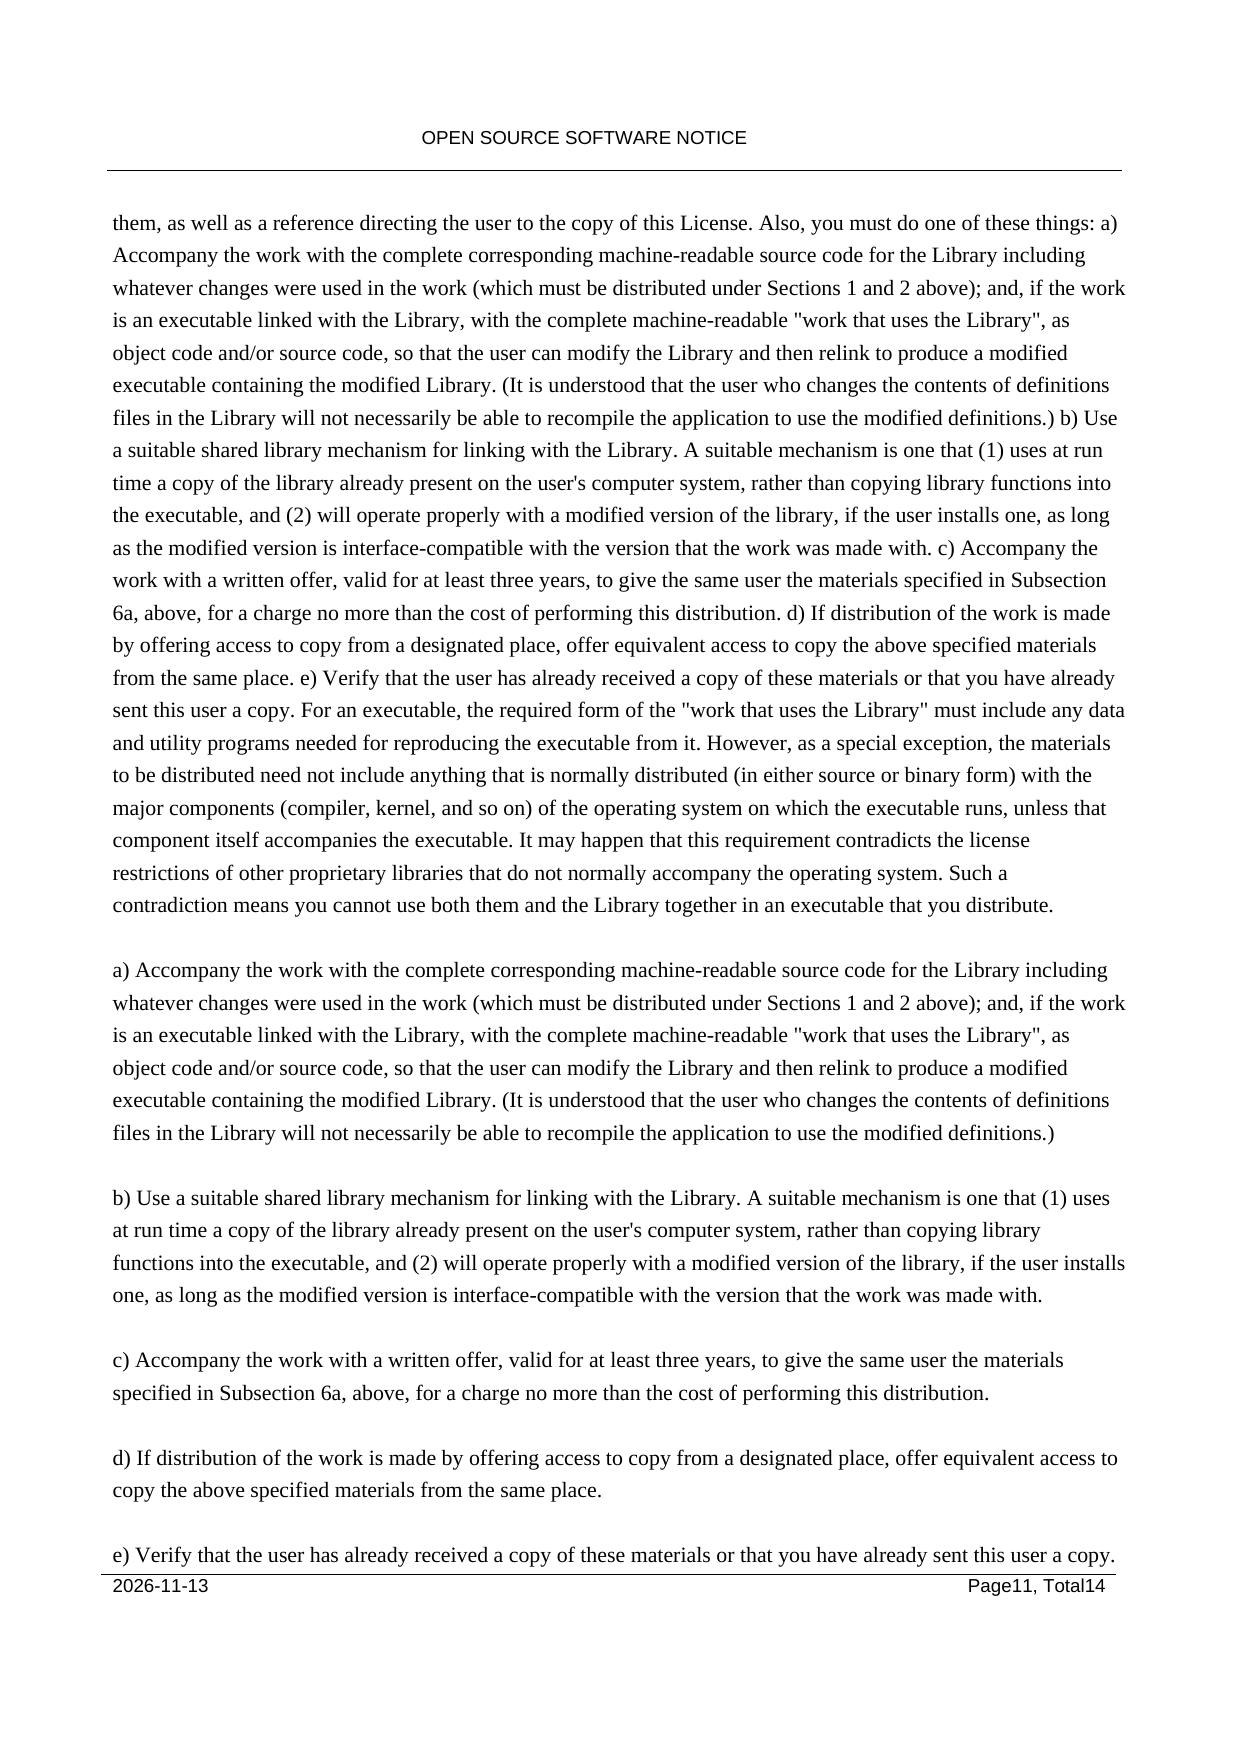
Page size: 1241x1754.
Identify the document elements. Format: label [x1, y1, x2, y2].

text [112, 206, 1128, 1571]
